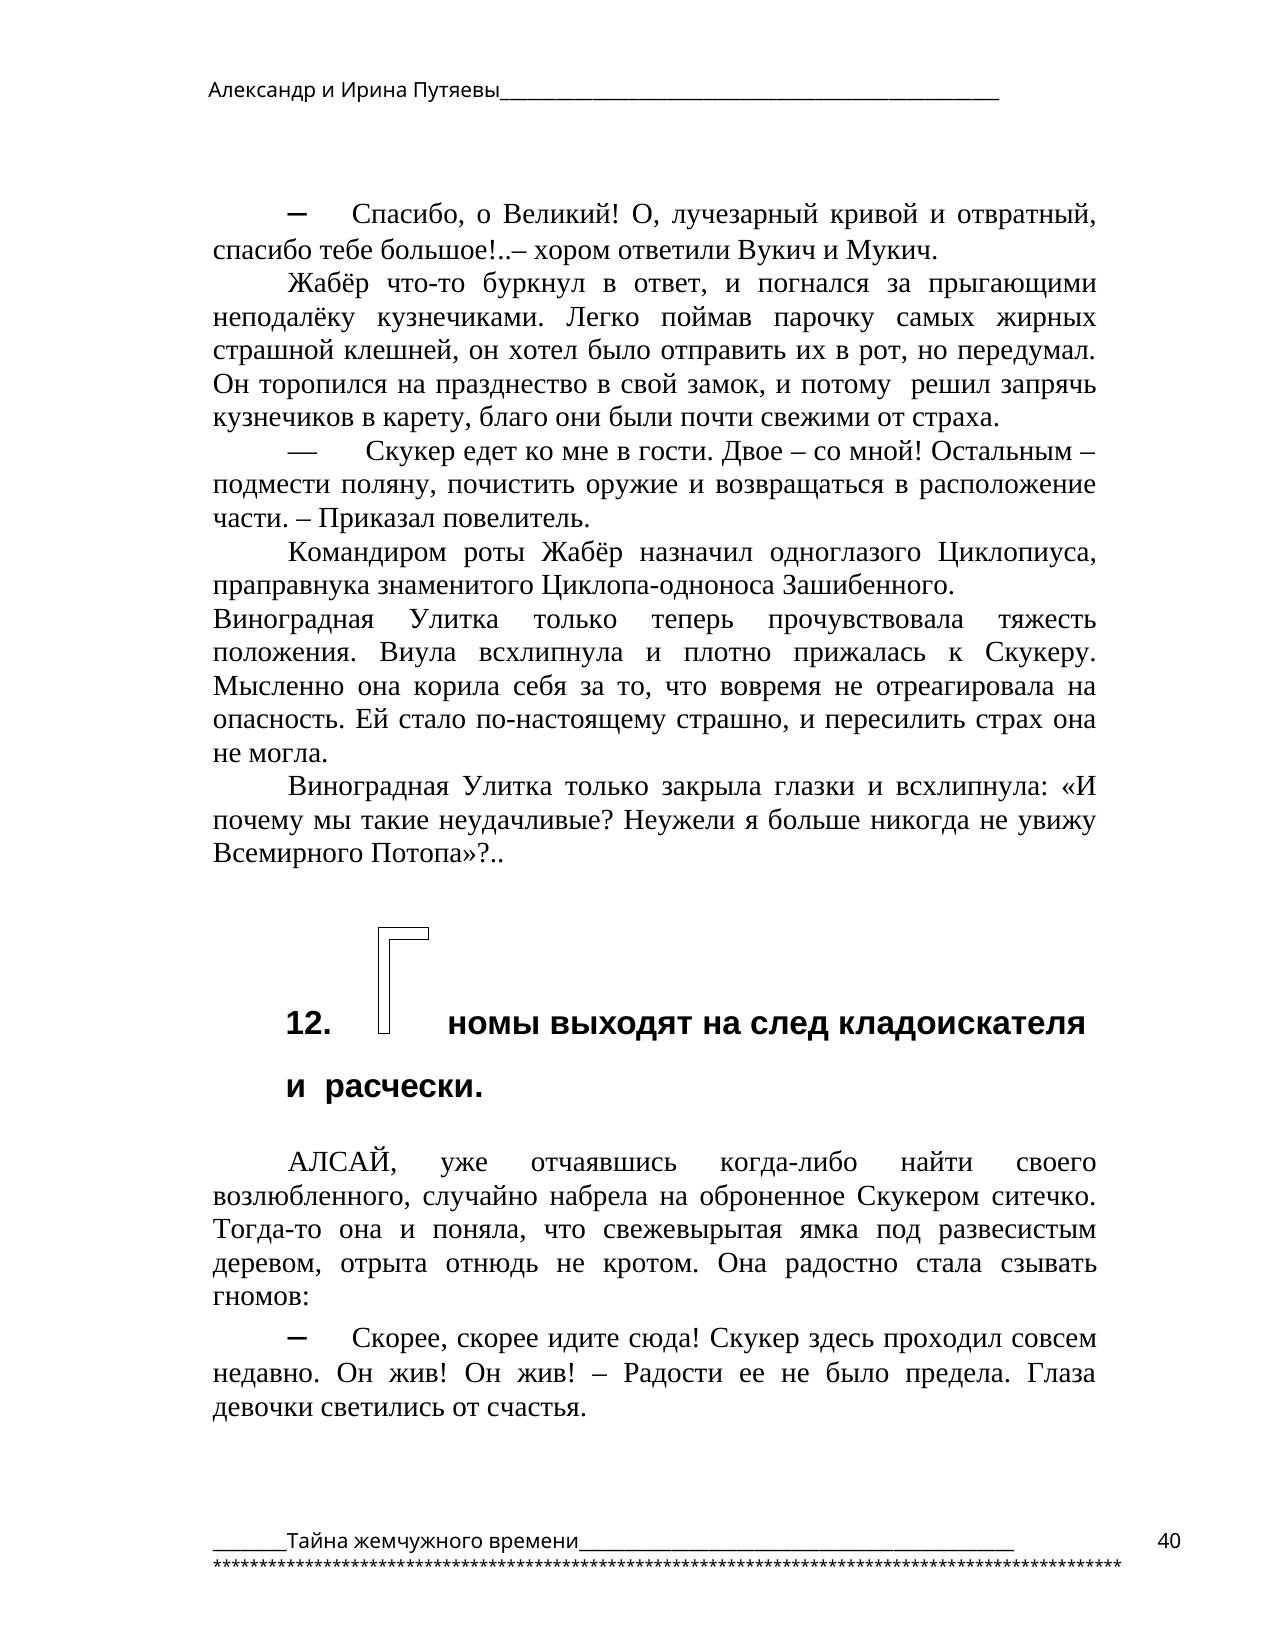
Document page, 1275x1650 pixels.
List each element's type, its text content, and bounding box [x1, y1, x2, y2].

list Спасибо, о Великий! О, лучезарный кривой и отвратный, спасибо тебе большое!..– хором ответили Вукич и Мукич. [213, 189, 1097, 265]
subtitle и расчески. [138, 1066, 1097, 1104]
text Жабёр что-то буркнул в ответ, и погнался за прыгающими неподалёку кузнечиками. Легко поймав парочку самых жирных страшной клешней, он хотел было отправить их в рот, но передумал. Он торопился на празднество в свой замок, и потому решил запрячь кузнечиков в карету, благо они были почти свежими от страха. [213, 265, 1097, 433]
list Скорее, скорее идите сюда! Скукер здесь проходил совсем недавно. Он жив! Он жив! – Радости ее не было предела. Глаза девочки светились от счастья. [213, 1312, 1097, 1422]
text АЛСАЙ, уже отчаявшись когда-либо найти своего возлюбленного, случайно набрела на оброненное Скукером ситечко. Тогда-то она и поняла, что свежевырытая ямка под развесистым деревом, отрыта отнюдь не кротом. Она радостно стала сзывать гномов: [213, 1144, 1097, 1312]
text Виноградная Улитка только закрыла глазки и всхлипнула: «И почему мы такие неудачливые? Неужели я больше никогда не увижу Всемирного Потопа»?.. [213, 768, 1097, 869]
text Командиром роты Жабёр назначил одноглазого Циклопиуса, праправнука знаменитого Циклопа-одноноса Зашибенного. Виноградная Улитка только теперь прочувствовала тяжесть положения. Виула всхлипнула и плотно прижалась к Скукеру. Мысленно она корила себя за то, что вовремя не отреагировала на опасность. Ей стало по-настоящему страшно, и пересилить страх она не могла. [213, 534, 1097, 768]
subtitle 12. номы выходят на след кладоискателя [138, 928, 1097, 1041]
text — Скукер едет ко мне в гости. Двое – со мной! Остальным – подмести поляну, почистить оружие и возвращаться в расположение части. – Приказал повелитель. [213, 433, 1097, 534]
